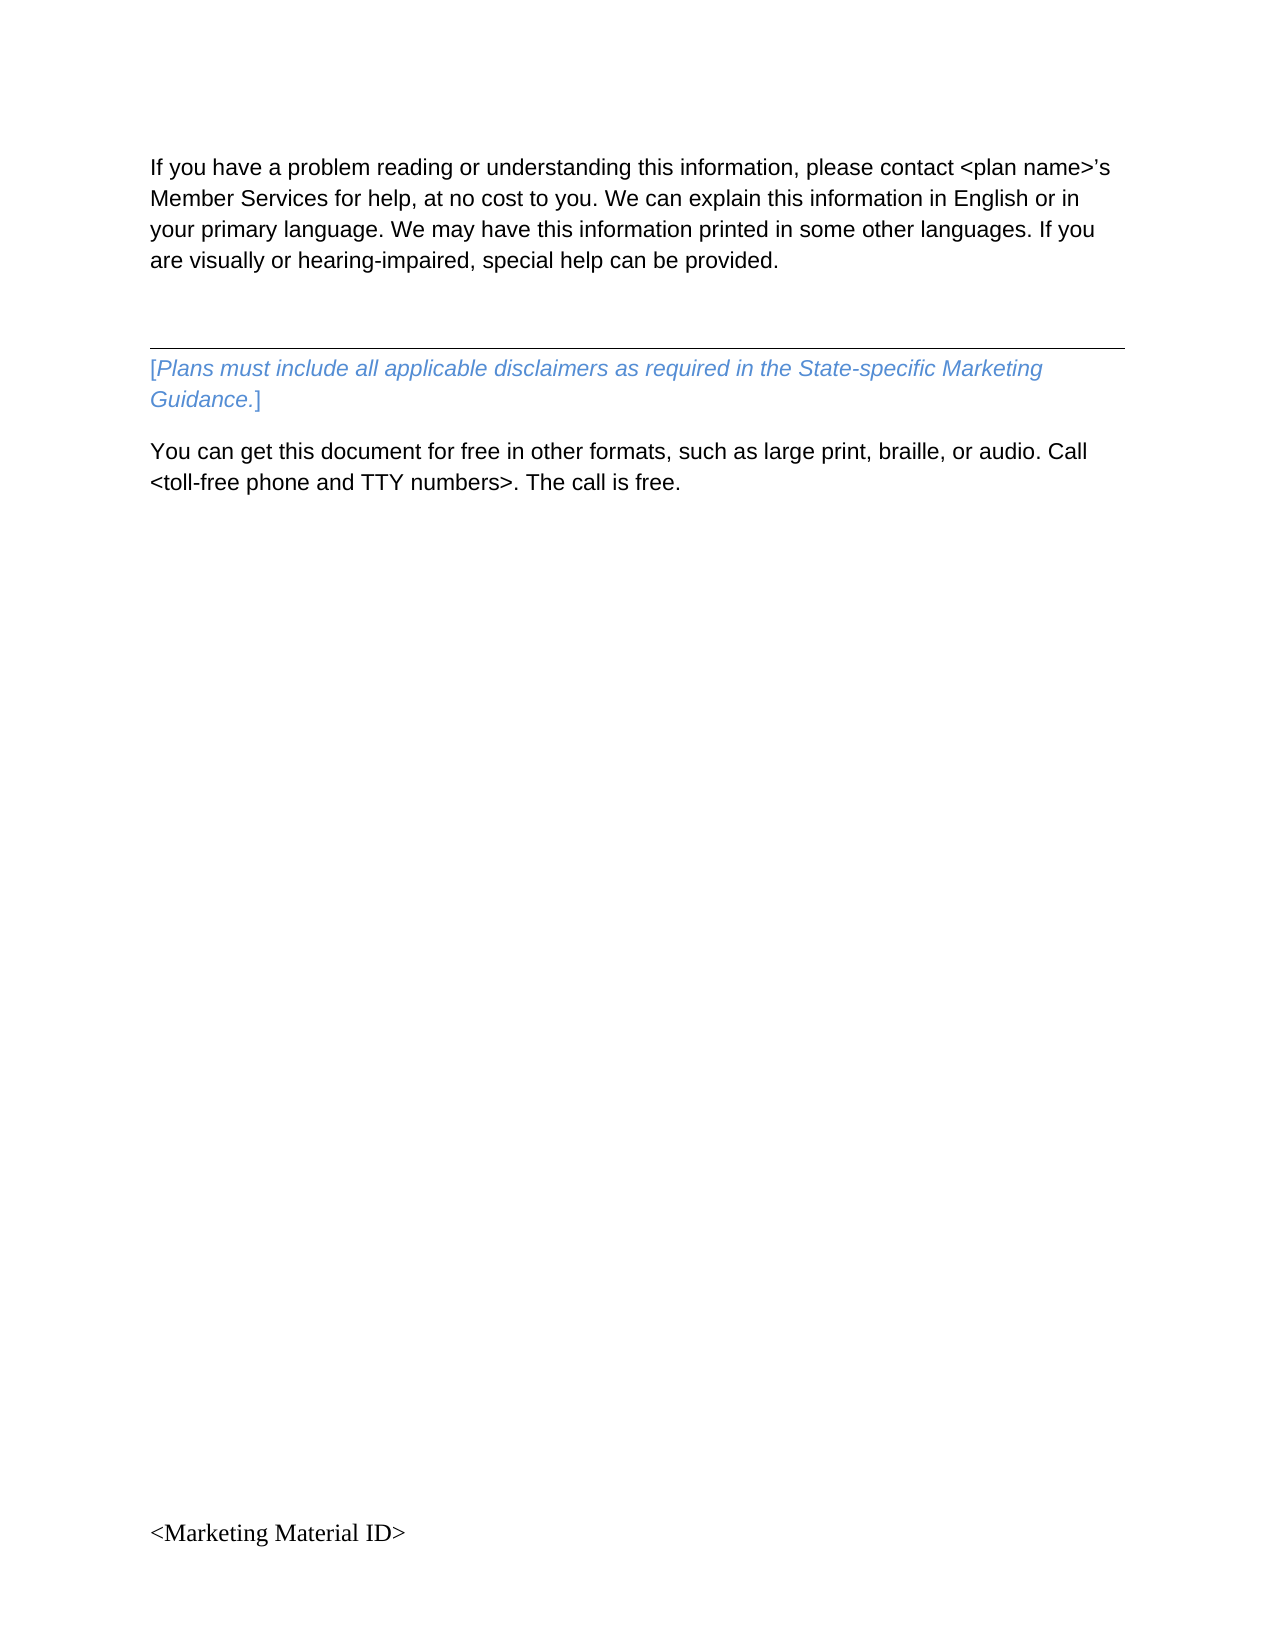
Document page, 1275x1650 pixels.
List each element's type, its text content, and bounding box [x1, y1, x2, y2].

text You can get this document for free in other formats, such as large print, braille, or audio. Call <toll-free phone and TTY numbers>. The call is free. [150, 434, 1125, 497]
text If you have a problem reading or understanding this information, please contact <plan name>’s Member Services for help, at no cost to you. We can explain this information in English or in your primary language. We may have this information printed in some other languages. If you are visually or hearing-impaired, special help can be provided. [150, 150, 1125, 275]
text [Plans must include all applicable disclaimers as required in the State-specific Marketing Guidance.] [150, 349, 1125, 413]
